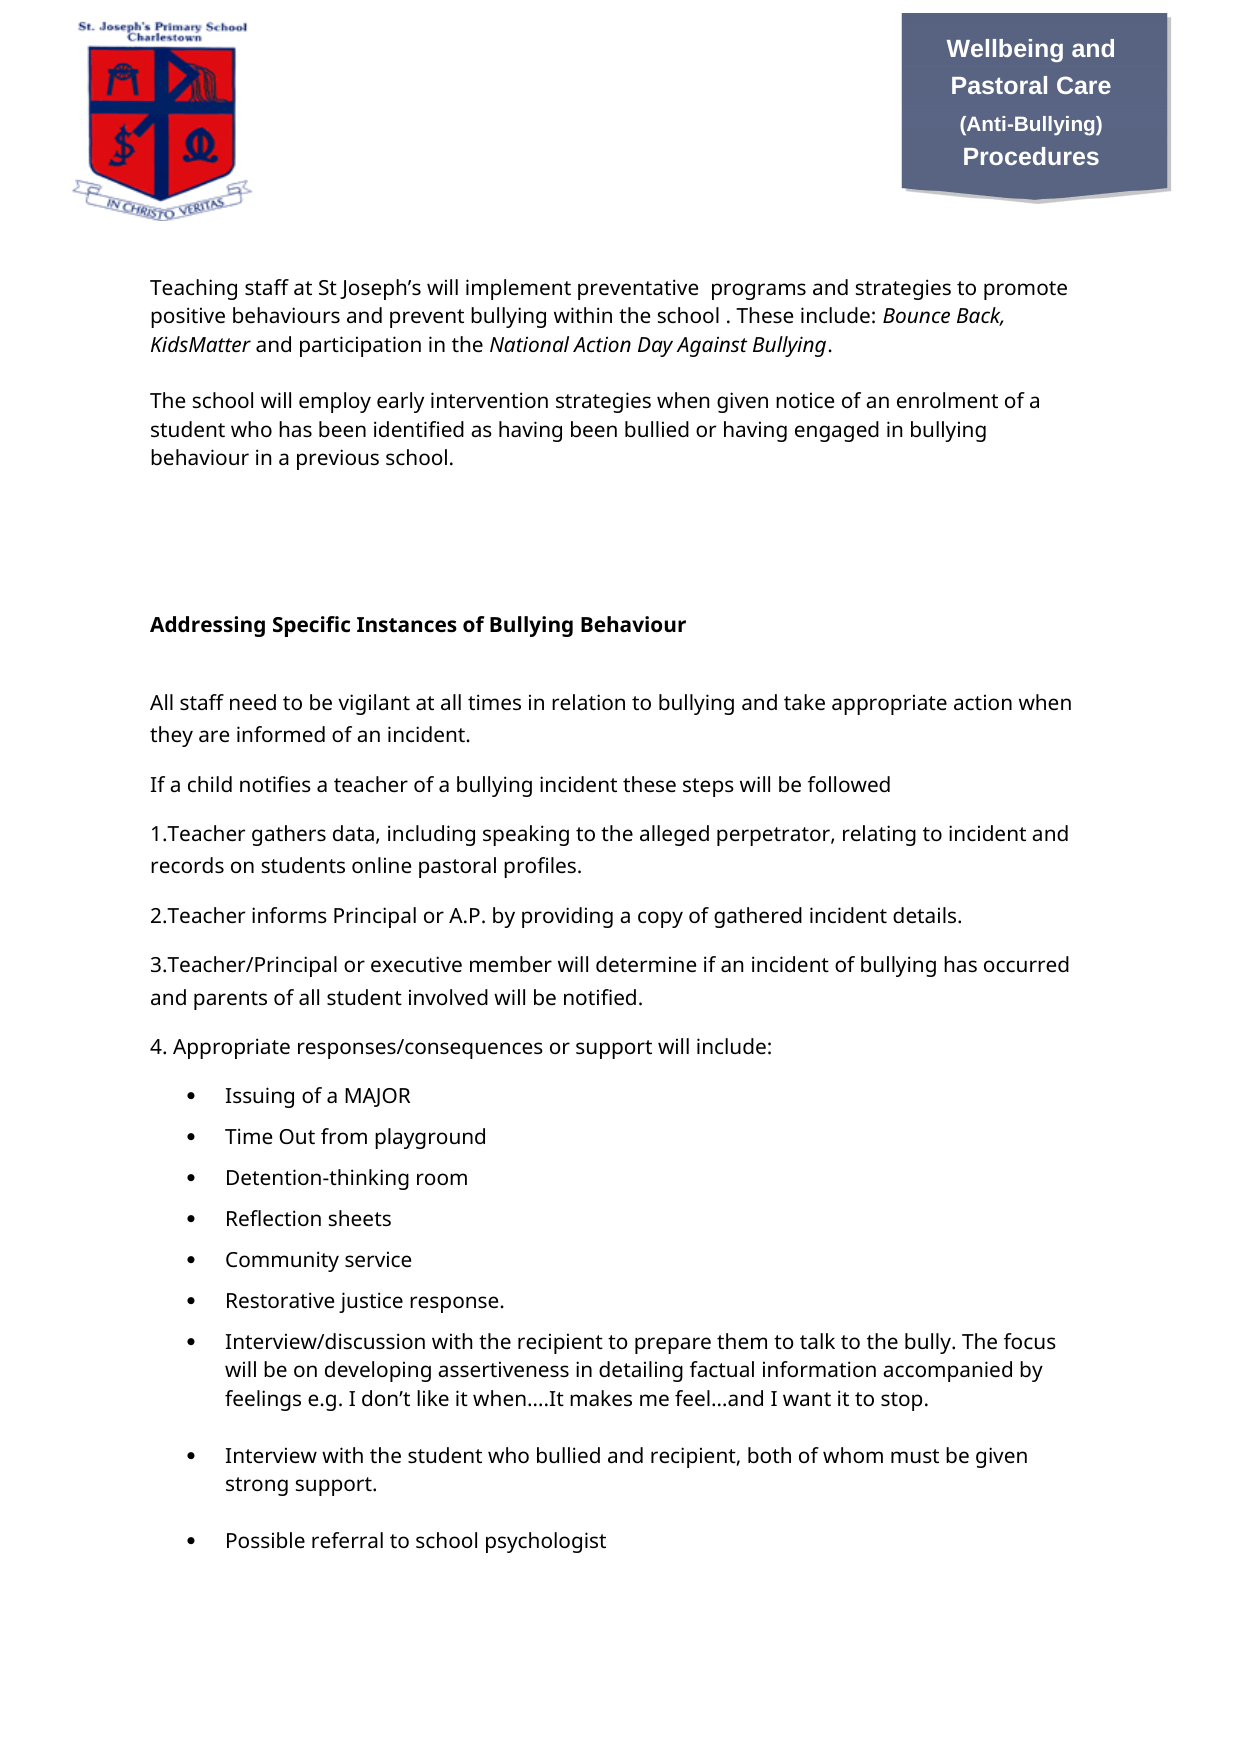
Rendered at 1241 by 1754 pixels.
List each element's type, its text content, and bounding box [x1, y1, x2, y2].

list Restorative justice response. [187, 1286, 1090, 1314]
text Teaching staff at St Joseph’s will implement preventative programs and strategies to promote positive behaviours and prevent bullying within the school . These include: Bounce Back, KidsMatter and participation in the National Action Day Against Bullying. [150, 273, 1090, 358]
text 4. Appropriate responses/consequences or support will include: [150, 1032, 1090, 1061]
list Detention-thinking room [187, 1163, 1090, 1192]
picture [48, 18, 274, 221]
text 1.Teacher gathers data, including speaking to the alleged perpetrator, relating to incident and records on students online pastoral profiles. [150, 819, 1090, 880]
list Interview/discussion with the recipient to prepare them to talk to the bully. The focus will be on developing assertiveness in detailing factual information accompanied by feelings e.g. I don’t like it when….It makes me feel…and I want it to stop. [187, 1327, 1090, 1412]
text All staff need to be vigilant at all times in relation to bullying and take appropriate action when they are informed of an incident. [150, 688, 1090, 749]
text Addressing Specific Instances of Bullying Behaviour [150, 611, 1090, 639]
text 3.Teacher/Principal or executive member will determine if an incident of bullying has occurred and parents of all student involved will be notified. [150, 950, 1090, 1011]
text If a child notifies a teacher of a bullying incident these steps will be followed [150, 770, 1090, 798]
text The school will employ early intervention strategies when given notice of an enrolment of a student who has been identified as having been bullied or having engaged in bullying behaviour in a previous school. [150, 387, 1090, 472]
list Time Out from playground [187, 1122, 1090, 1151]
list Issuing of a MAJOR [187, 1081, 1090, 1110]
list Community service [187, 1245, 1090, 1273]
text 2.Teacher informs Principal or A.P. by providing a copy of gathered incident details. [150, 901, 1090, 929]
list Reflection sheets [187, 1204, 1090, 1233]
list Interview with the student who bullied and recipient, both of whom must be given strong support. [187, 1441, 1090, 1498]
list Possible referral to school psychologist [187, 1526, 1090, 1554]
